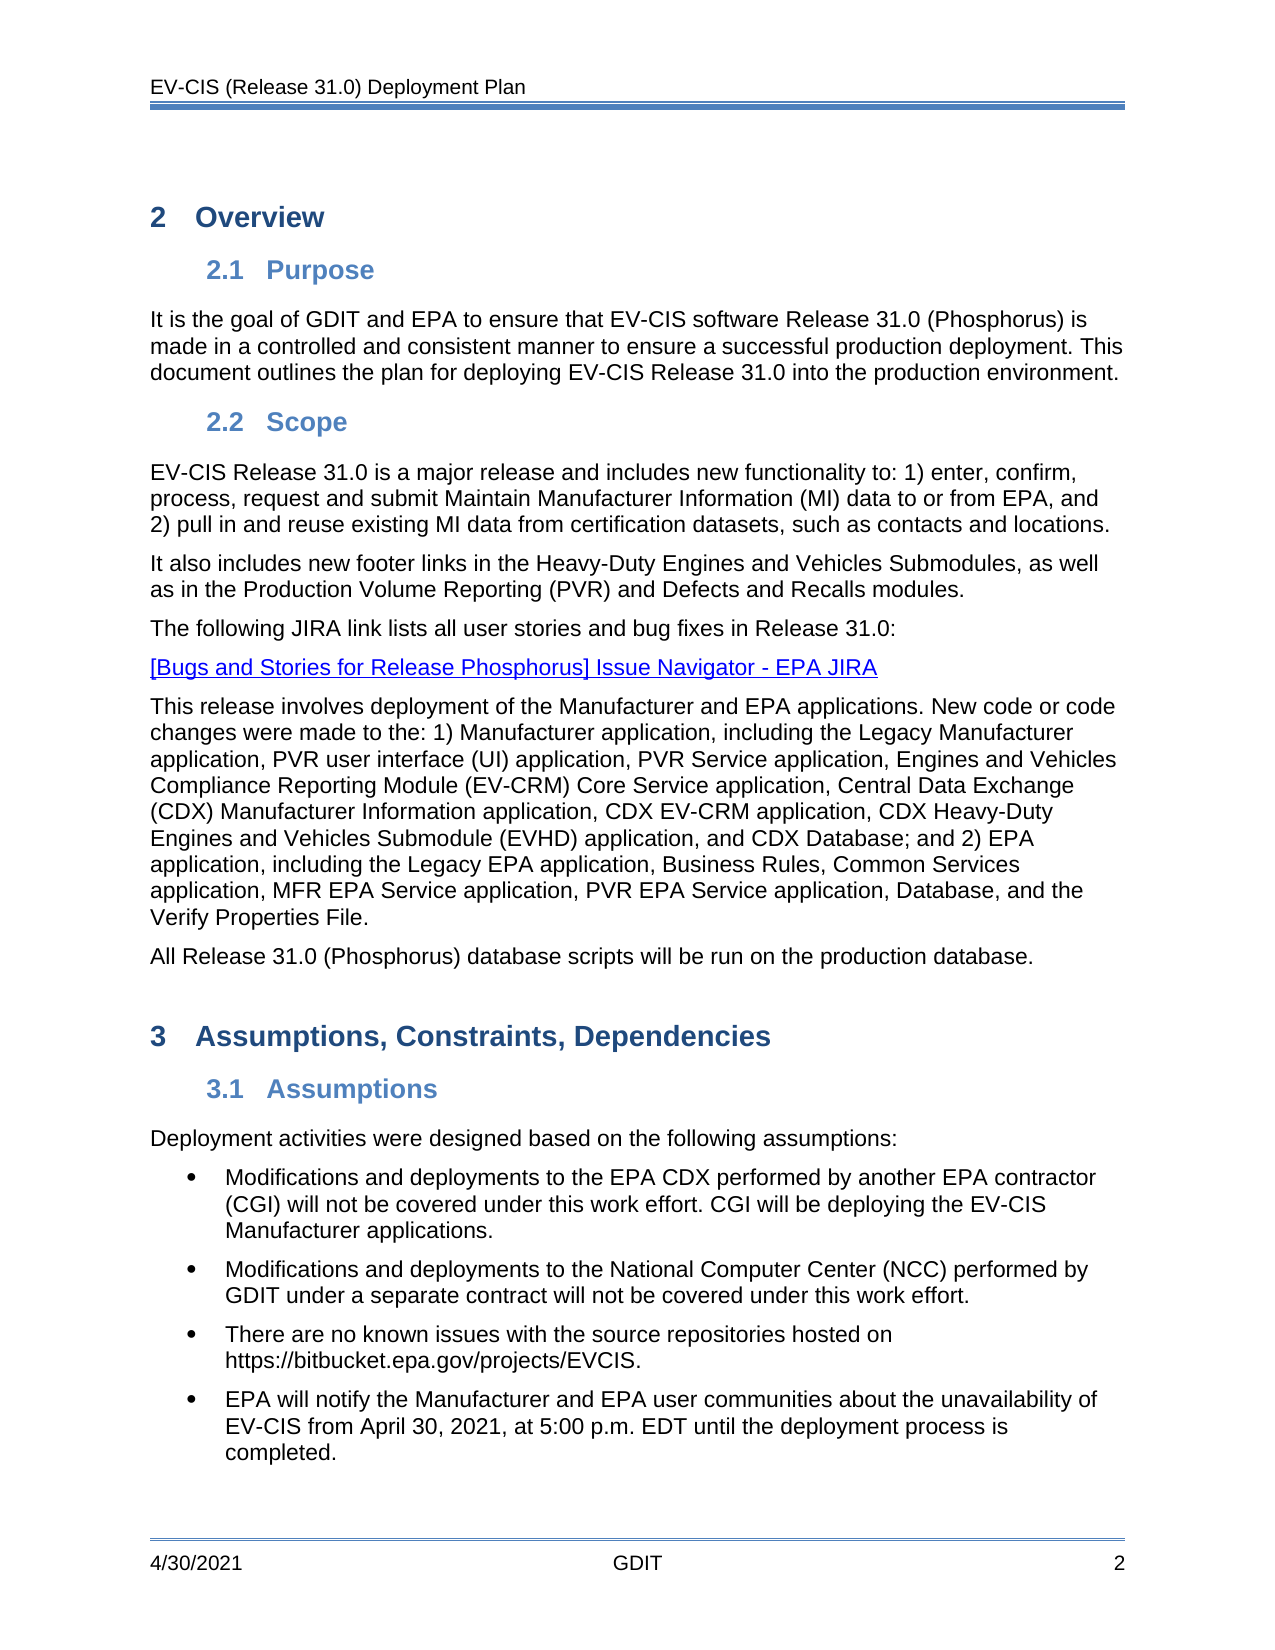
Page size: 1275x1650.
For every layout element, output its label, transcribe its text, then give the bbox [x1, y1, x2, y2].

subtitle Scope [206, 406, 1125, 438]
text The following JIRA link lists all user stories and bug fixes in Release 31.0: [150, 615, 1125, 642]
subtitle Assumptions, Constraints, Dependencies [150, 1019, 1125, 1052]
list Modifications and deployments to the EPA CDX performed by another EPA contractor (CGI) will not be covered under this work effort. CGI will be deploying the EV-CIS Manufacturer applications. [187, 1164, 1125, 1243]
list Modifications and deployments to the National Computer Center (NCC) performed by GDIT under a separate contract will not be covered under this work effort. [187, 1256, 1125, 1308]
text [Bugs and Stories for Release Phosphorus] Issue Navigator - EPA JIRA [150, 654, 1125, 680]
subtitle Overview [150, 200, 1125, 233]
subtitle Assumptions [206, 1073, 1125, 1104]
subtitle Purpose [206, 254, 1125, 286]
text Deployment activities were designed based on the following assumptions: [150, 1125, 1125, 1152]
list There are no known issues with the source repositories hosted on https://bitbucket.epa.gov/projects/EVCIS. [187, 1321, 1125, 1374]
text All Release 31.0 (Phosphorus) database scripts will be run on the production database. [150, 943, 1125, 969]
text EV-CIS Release 31.0 is a major release and includes new functionality to: 1) enter, confirm, process, request and submit Maintain Manufacturer Information (MI) data to or from EPA, and 2) pull in and reuse existing MI data from certification datasets, such as contacts and locations. [150, 458, 1125, 537]
text It is the goal of GDIT and EPA to ensure that EV-CIS software Release 31.0 (Phosphorus) is made in a controlled and consistent manner to ensure a successful production deployment. This document outlines the plan for deploying EV-CIS Release 31.0 into the production environment. [150, 306, 1125, 386]
text This release involves deployment of the Manufacturer and EPA applications. New code or code changes were made to the: 1) Manufacturer application, including the Legacy Manufacturer application, PVR user interface (UI) application, PVR Service application, Engines and Vehicles Compliance Reporting Module (EV-CRM) Core Service application, Central Data Exchange (CDX) Manufacturer Information application, CDX EV-CRM application, CDX Heavy-Duty Engines and Vehicles Submodule (EVHD) application, and CDX Database; and 2) EPA application, including the Legacy EPA application, Business Rules, Common Services application, MFR EPA Service application, PVR EPA Service application, Database, and the Verify Properties File. [150, 693, 1125, 930]
list EPA will notify the Manufacturer and EPA user communities about the unavailability of EV-CIS from April 30, 2021, at 5:00 p.m. EDT until the deployment process is completed. [187, 1386, 1125, 1465]
text It also includes new footer links in the Heavy-Duty Engines and Vehicles Submodules, as well as in the Production Volume Reporting (PVR) and Defects and Recalls modules. [150, 550, 1125, 603]
